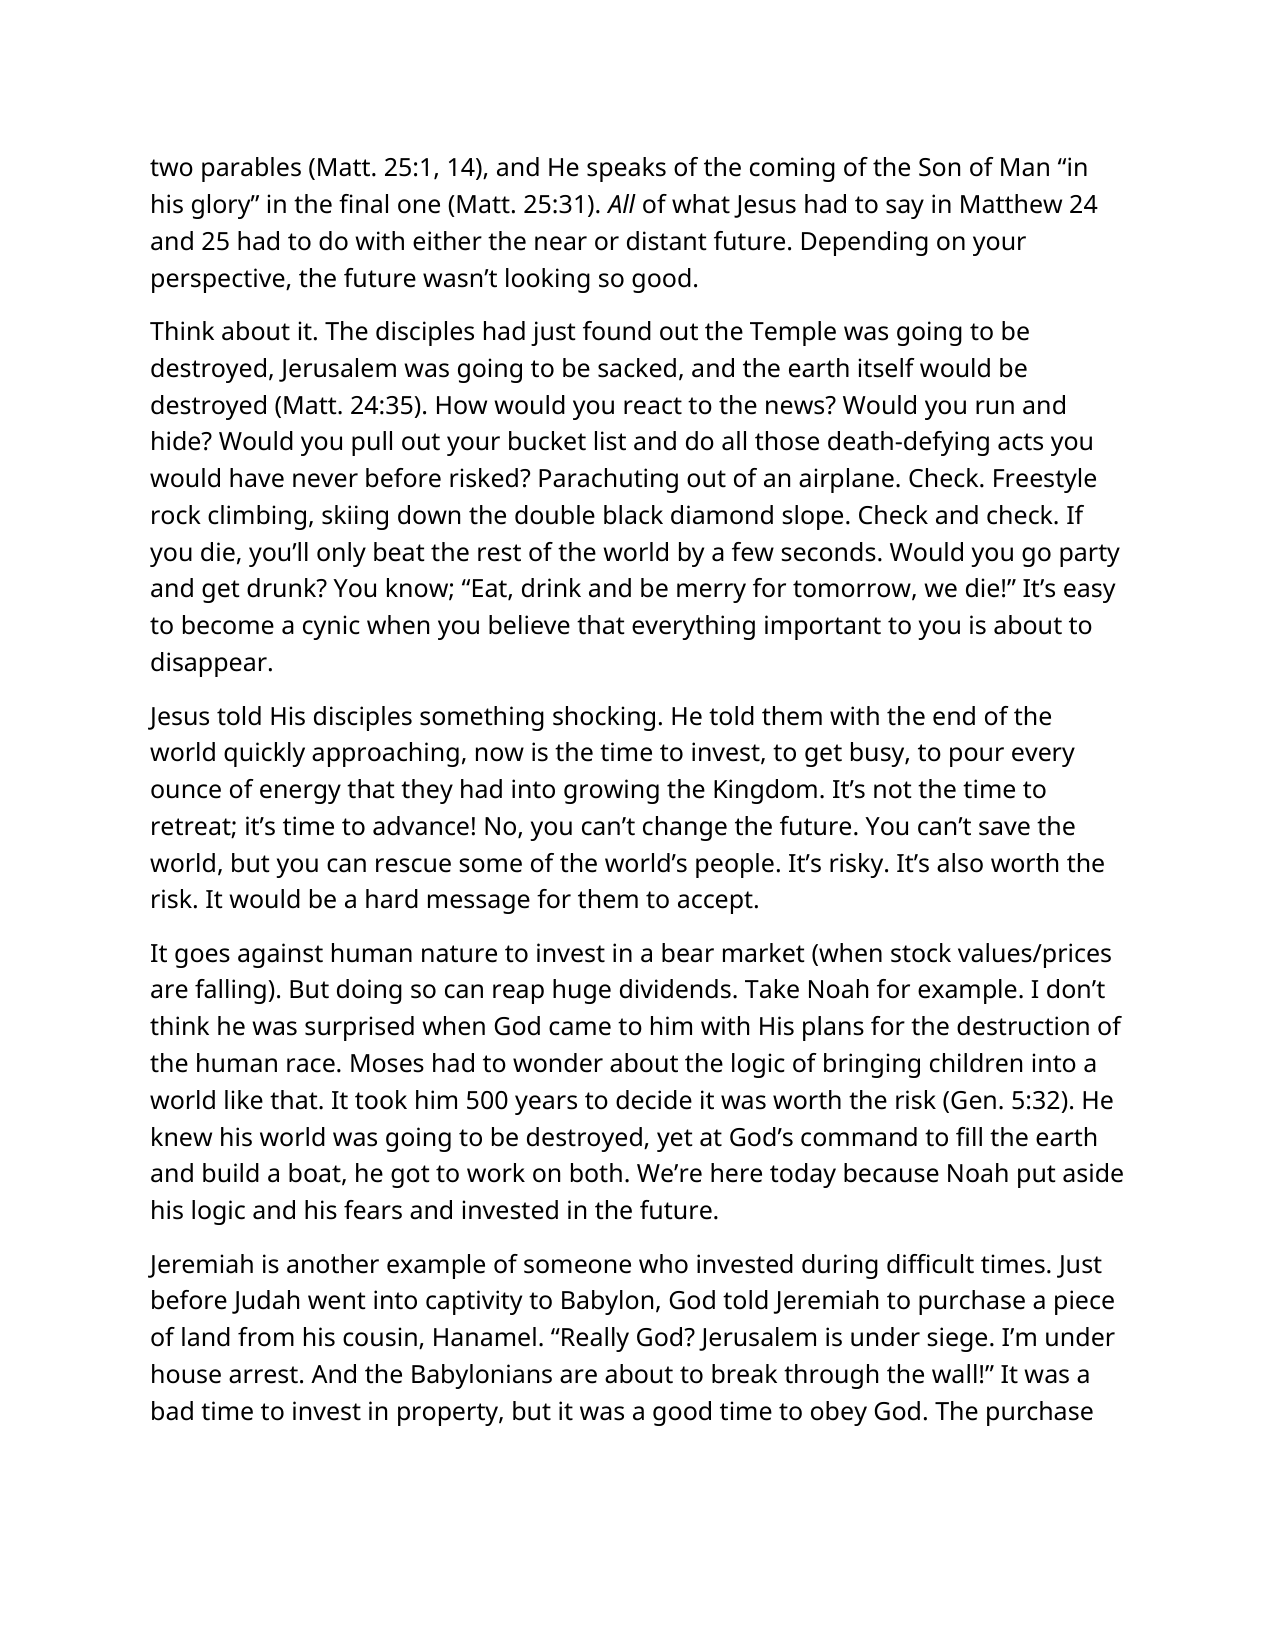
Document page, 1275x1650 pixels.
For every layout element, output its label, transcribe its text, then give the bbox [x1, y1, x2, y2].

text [150, 1246, 1125, 1427]
text It goes against human nature to invest in a bear market (when stock values/prices are falling). But doing so can reap huge dividends. Take Noah for example. I don’t think he was surprised when God came to him with His plans for the destruction of the human race. Moses had to wonder about the logic of bringing children into a world like that. It took him 500 years to decide it was worth the risk (Gen. 5:32). He knew his world was going to be destroyed, yet at God’s command to fill the earth and build a boat, he got to work on both. We’re here today because Noah put aside his logic and his fears and invested in the future. [150, 935, 1125, 1227]
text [150, 150, 1125, 294]
text Jesus told His disciples something shocking. He told them with the end of the world quickly approaching, now is the time to invest, to get busy, to pour every ounce of energy that they had into growing the Kingdom. It’s not the time to retreat; it’s time to advance! No, you can’t change the future. You can’t save the world, but you can rescue some of the world’s people. It’s risky. It’s also worth the risk. It would be a hard message for them to accept. [150, 698, 1125, 916]
text Think about it. The disciples had just found out the Temple was going to be destroyed, Jerusalem was going to be sacked, and the earth itself would be destroyed (Matt. 24:35). How would you react to the news? Would you run and hide? Would you pull out your bucket list and do all those death-defying acts you would have never before risked? Parachuting out of an airplane. Check. Freestyle rock climbing, skiing down the double black diamond slope. Check and check. If you die, you’ll only beat the rest of the world by a few seconds. Would you go party and get drunk? You know; “Eat, drink and be merry for tomorrow, we die!” It’s easy to become a cynic when you believe that everything important to you is about to disappear. [150, 314, 1125, 679]
